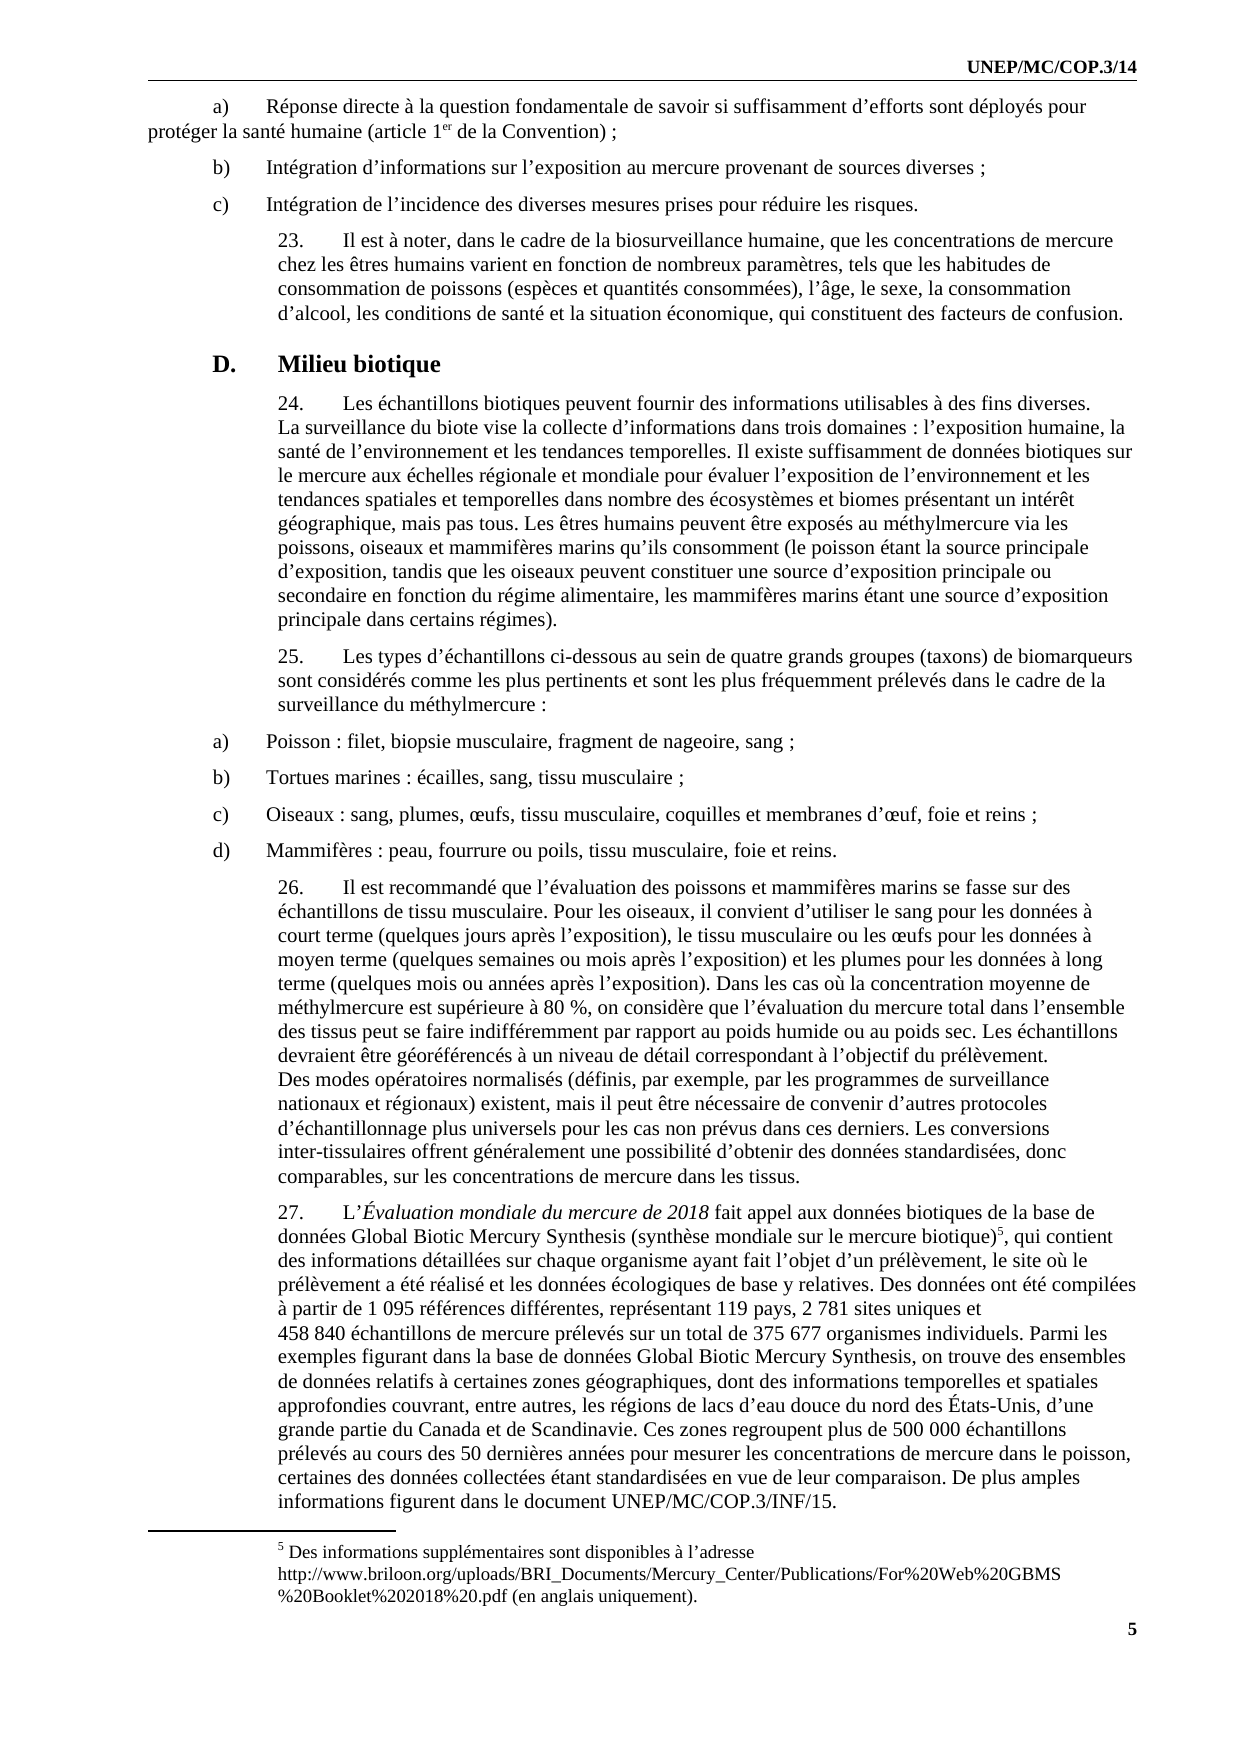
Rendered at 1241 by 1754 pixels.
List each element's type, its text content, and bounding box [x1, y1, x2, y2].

list Poisson : filet, biopsie musculaire, fragment de nageoire, sang ; [148, 728, 1137, 753]
text D. Milieu biotique [148, 349, 1107, 378]
text Il est recommandé que l’évaluation des poissons et mammifères marins se fasse sur des échantillons de tissu musculaire. Pour les oiseaux, il convient d’utiliser le sang pour les données à court terme (quelques jours après l’exposition), le tissu musculaire ou les œufs pour les données à moyen terme (quelques semaines ou mois après l’exposition) et les plumes pour les données à long terme (quelques mois ou années après l’exposition). Dans les cas où la concentration moyenne de méthylmercure est supérieure à 80 %, on considère que l’évaluation du mercure total dans l’ensemble des tissus peut se faire indifféremment par rapport au poids humide ou au poids sec. Les échantillons devraient être géoréférencés à un niveau de détail correspondant à l’objectif du prélèvement. Des modes opératoires normalisés (définis, par exemple, par les programmes de surveillance nationaux et régionaux) existent, mais il peut être nécessaire de convenir d’autres protocoles d’échantillonnage plus universels pour les cas non prévus dans ces derniers. Les conversions inter-tissulaires offrent généralement une possibilité d’obtenir des données standardisées, donc comparables, sur les concentrations de mercure dans les tissus. [278, 875, 1137, 1188]
list Oiseaux : sang, plumes, œufs, tissu musculaire, coquilles et membranes d’œuf, foie et reins ; [148, 802, 1137, 826]
list Tortues marines : écailles, sang, tissu musculaire ; [148, 765, 1137, 789]
text Il est à noter, dans le cadre de la biosurveillance humaine, que les concentrations de mercure chez les êtres humains varient en fonction de nombreux paramètres, tels que les habitudes de consommation de poissons (espèces et quantités consommées), l’âge, le sexe, la consommation d’alcool, les conditions de santé et la situation économique, qui constituent des facteurs de confusion. [278, 228, 1137, 324]
list Intégration d’informations sur l’exposition au mercure provenant de sources diverses ; [148, 155, 1137, 179]
list Réponse directe à la question fondamentale de savoir si suffisamment d’efforts sont déployés pour protéger la santé humaine (article 1er de la Convention) ; [148, 94, 1137, 143]
text Les types d’échantillons ci-dessous au sein de quatre grands groupes (taxons) de biomarqueurs sont considérés comme les plus pertinents et sont les plus fréquemment prélevés dans le cadre de la surveillance du méthylmercure : [278, 644, 1137, 716]
list Mammifères : peau, fourrure ou poils, tissu musculaire, foie et reins. [148, 838, 1137, 862]
list Intégration de l’incidence des diverses mesures prises pour réduire les risques. [148, 192, 1137, 216]
text Les échantillons biotiques peuvent fournir des informations utilisables à des fins diverses. La surveillance du biote vise la collecte d’informations dans trois domaines : l’exposition humaine, la santé de l’environnement et les tendances temporelles. Il existe suffisamment de données biotiques sur le mercure aux échelles régionale et mondiale pour évaluer l’exposition de l’environnement et les tendances spatiales et temporelles dans nombre des écosystèmes et biomes présentant un intérêt géographique, mais pas tous. Les êtres humains peuvent être exposés au méthylmercure via les poissons, oiseaux et mammifères marins qu’ils consomment (le poisson étant la source principale d’exposition, tandis que les oiseaux peuvent constituer une source d’exposition principale ou secondaire en fonction du régime alimentaire, les mammifères marins étant une source d’exposition principale dans certains régimes). [278, 391, 1137, 631]
text L’Évaluation mondiale du mercure de 2018 fait appel aux données biotiques de la base de données Global Biotic Mercury Synthesis (synthèse mondiale sur le mercure biotique), qui contient des informations détaillées sur chaque organisme ayant fait l’objet d’un prélèvement, le site où le prélèvement a été réalisé et les données écologiques de base y relatives. Des données ont été compilées à partir de 1 095 références différentes, représentant 119 pays, 2 781 sites uniques et 458 840 échantillons de mercure prélevés sur un total de 375 677 organismes individuels. Parmi les exemples figurant dans la base de données Global Biotic Mercury Synthesis, on trouve des ensembles de données relatifs à certaines zones géographiques, dont des informations temporelles et spatiales approfondies couvrant, entre autres, les régions de lacs d’eau douce du nord des États-Unis, d’une grande partie du Canada et de Scandinavie. Ces zones regroupent plus de 500 000 échantillons prélevés au cours des 50 dernières années pour mesurer les concentrations de mercure dans le poisson, certaines des données collectées étant standardisées en vue de leur comparaison. De plus amples informations figurent dans le document UNEP/MC/COP.3/INF/15. [278, 1200, 1137, 1513]
